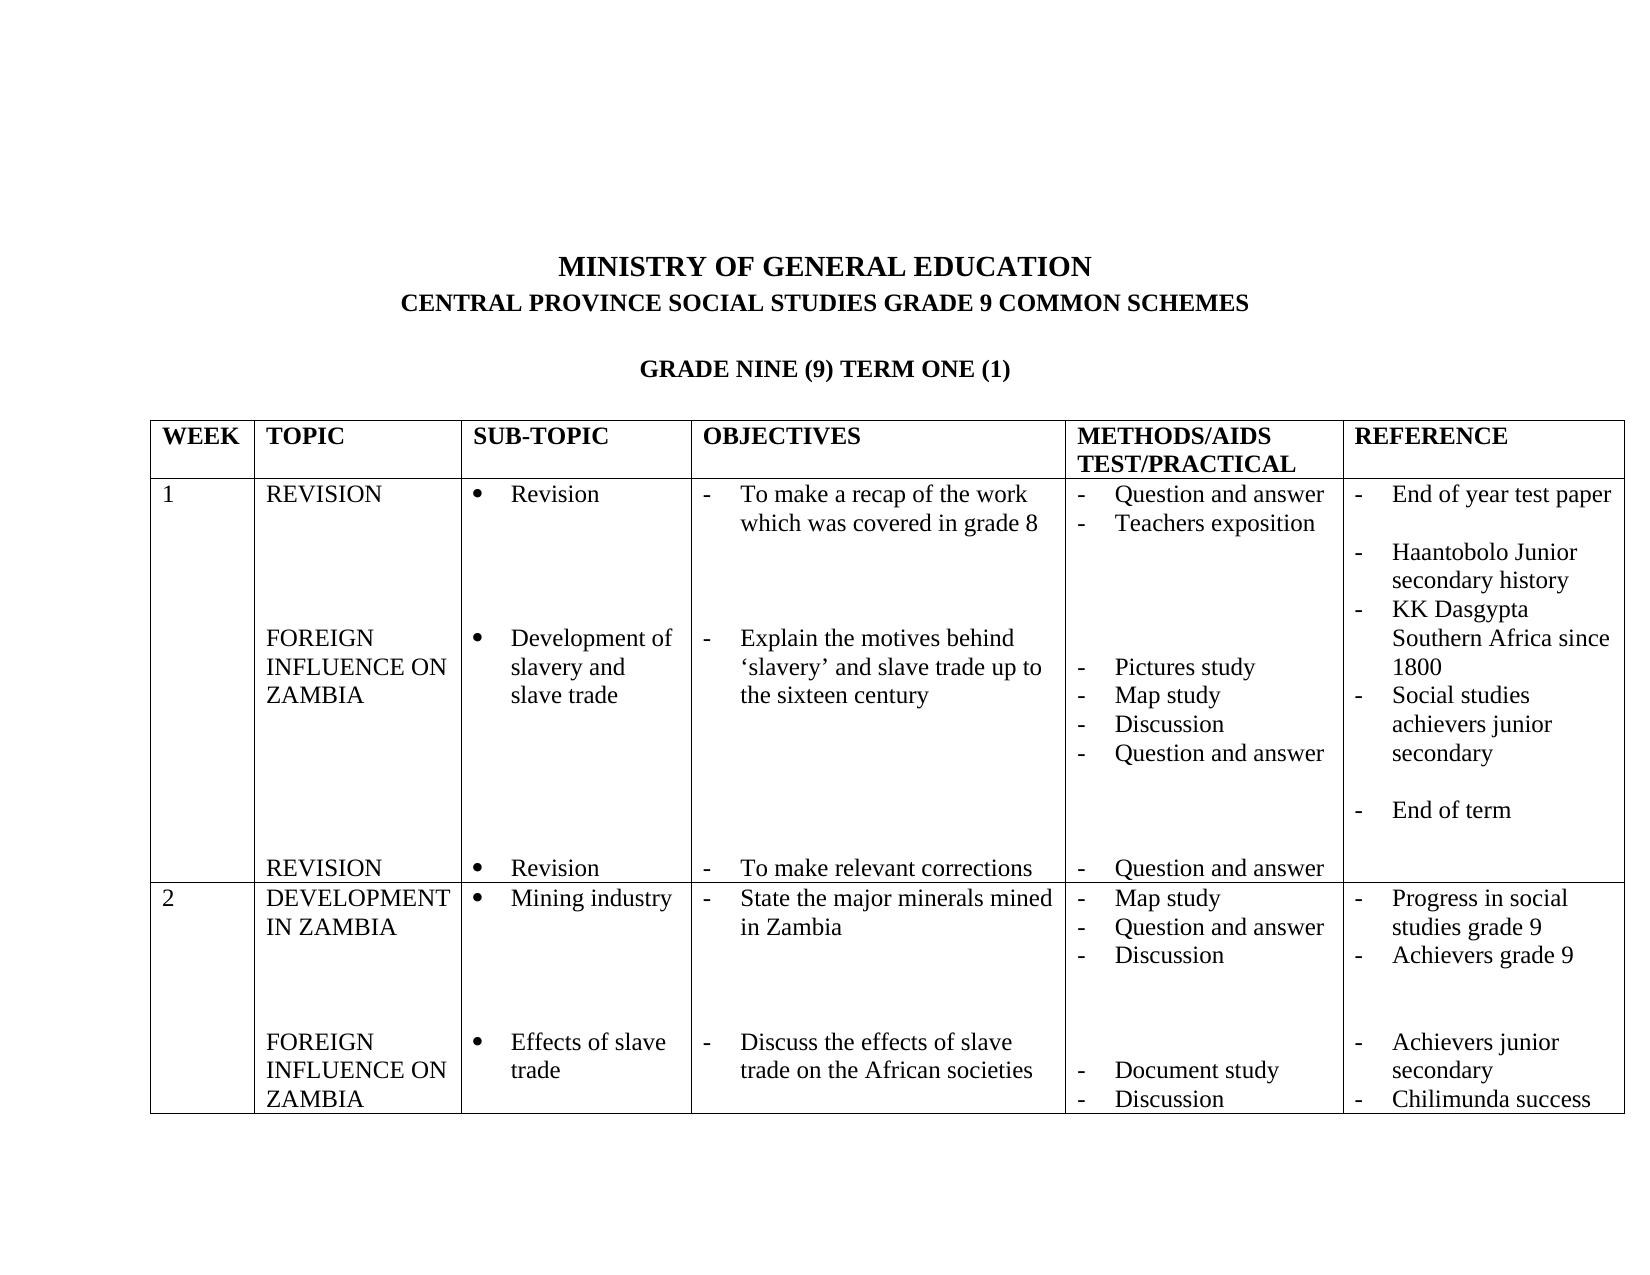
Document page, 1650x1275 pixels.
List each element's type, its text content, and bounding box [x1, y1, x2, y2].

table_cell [255, 883, 461, 1113]
table_header TOPIC [255, 421, 461, 478]
table_cell 2 [151, 883, 254, 1113]
text GRADE NINE (9) TERM ONE (1) [150, 354, 1500, 382]
table_header WEEK [151, 421, 254, 478]
table_cell REVISION FOREIGN INFLUENCE ON ZAMBIA REVISION [255, 479, 461, 882]
table_cell Question and answer Teachers exposition Pictures study Map study Discussion Question and answer Question and answer [1066, 479, 1343, 882]
table_cell Revision Development of slavery and slave trade Revision [462, 479, 691, 882]
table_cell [692, 883, 1065, 1113]
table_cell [1066, 883, 1343, 1113]
table_cell To make a recap of the work which was covered in grade 8 Explain the motives behind ‘slavery’ and slave trade up to the sixteen century To make relevant corrections [692, 479, 1065, 882]
table_cell End of year test paper Haantobolo Junior secondary history KK Dasgypta Southern Africa since 1800 Social studies achievers junior secondary End of term [1344, 479, 1624, 882]
text MINISTRY OF GENERAL EDUCATION [150, 249, 1500, 283]
table_header OBJECTIVES [692, 421, 1065, 478]
table_header SUB-TOPIC [462, 421, 691, 478]
text CENTRAL PROVINCE SOCIAL STUDIES GRADE 9 COMMON SCHEMES [150, 288, 1500, 316]
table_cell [1344, 883, 1624, 1113]
table_cell 1 [151, 479, 254, 882]
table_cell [462, 883, 691, 1113]
table_header REFERENCE [1344, 421, 1624, 478]
table_header METHODS/AIDS TEST/PRACTICAL [1066, 421, 1343, 478]
